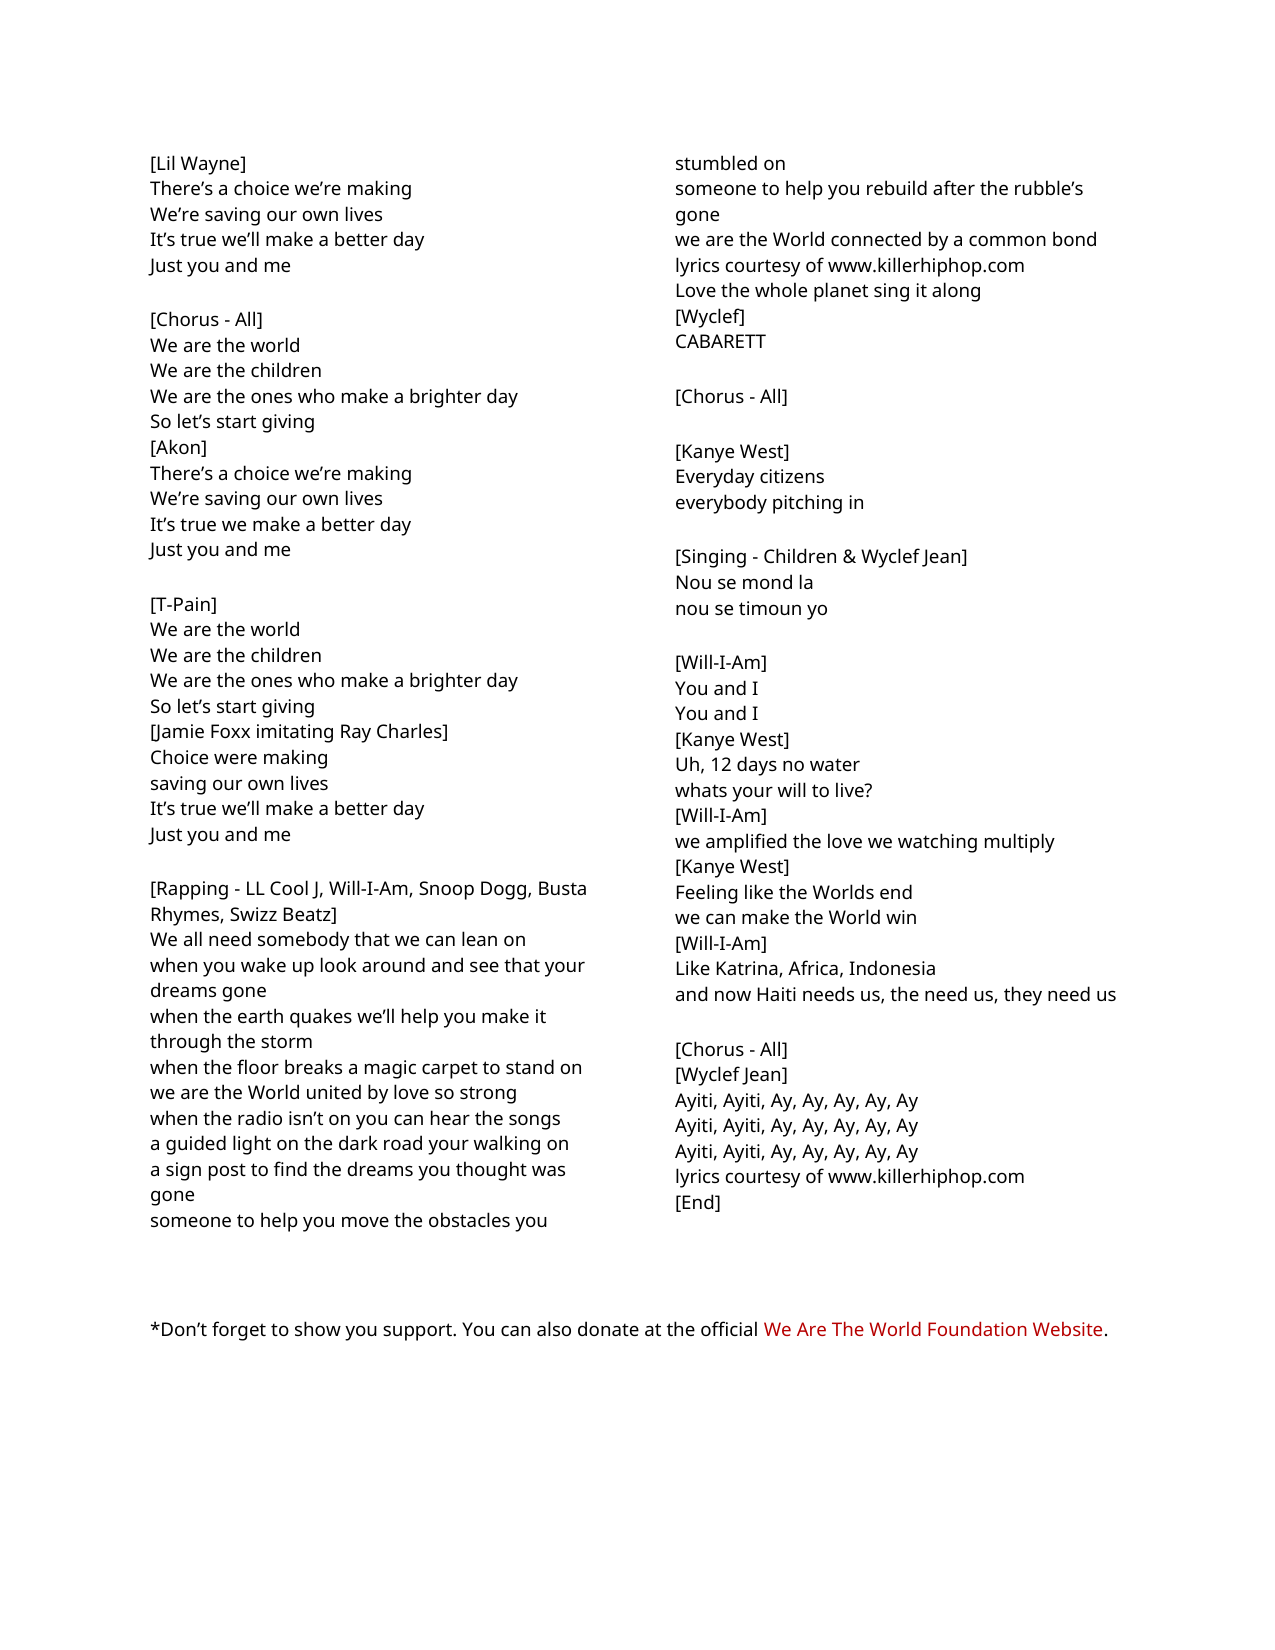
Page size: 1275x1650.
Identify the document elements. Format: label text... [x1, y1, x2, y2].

text [Will-I-Am] You and I You and I [Kanye West] Uh, 12 days no water whats your will to live? [Will-I-Am] we amplified the love we watching multiply [Kanye West] Feeling like the Worlds end we can make the World win [Will-I-Am] Like Katrina, Africa, Indonesia and now Haiti needs us, the need us, they need us [675, 649, 1125, 1007]
text [Singing - Children & Wyclef Jean] Nou se mond la nou se timoun yo [675, 544, 1125, 620]
text [Chorus - All] [Wyclef Jean] Ayiti, Ayiti, Ay, Ay, Ay, Ay, Ay Ayiti, Ayiti, Ay, Ay, Ay, Ay, Ay Ayiti, Ayiti, Ay, Ay, Ay, Ay, Ay lyrics courtesy of www.killerhiphop.com [End] [675, 1036, 1125, 1214]
text [Chorus - All] [675, 383, 1125, 409]
text [Kanye West] Everyday citizens everybody pitching in [675, 438, 1125, 514]
text [Chorus - All] We are the world We are the children We are the ones who make a brighter day So let’s start giving [Akon] There’s a choice we’re making We’re saving our own lives It’s true we make a better day Just you and me [150, 307, 600, 562]
text [Rapping - LL Cool J, Will-I-Am, Snoop Dogg, Busta Rhymes, Swizz Beatz] We all need somebody that we can lean on when you wake up look around and see that your dreams gone when the earth quakes we’ll help you make it through the storm when the floor breaks a magic carpet to stand on we are the World united by love so strong when the radio isn’t on you can hear the songs a guided light on the dark road your walking on a sign post to find the dreams you thought was gone someone to help you move the obstacles you stumbled on someone to help you rebuild after the rubble’s gone we are the World connected by a common bond lyrics courtesy of www.killerhiphop.com Love the whole planet sing it along [Wyclef] CABARETT [675, 150, 1125, 354]
text [Rapping - LL Cool J, Will-I-Am, Snoop Dogg, Busta Rhymes, Swizz Beatz] We all need somebody that we can lean on when you wake up look around and see that your dreams gone when the earth quakes we’ll help you make it through the storm when the floor breaks a magic carpet to stand on we are the World united by love so strong when the radio isn’t on you can hear the songs a guided light on the dark road your walking on a sign post to find the dreams you thought was gone someone to help you move the obstacles you stumbled on someone to help you rebuild after the rubble’s gone we are the World connected by a common bond lyrics courtesy of www.killerhiphop.com Love the whole planet sing it along [Wyclef] CABARETT [150, 876, 600, 1233]
text *Don’t forget to show you support. You can also donate at the official We Are The World Foundation Website. [150, 1317, 1125, 1342]
text [T-Pain] We are the world We are the children We are the ones who make a brighter day So let’s start giving [Jamie Foxx imitating Ray Charles] Choice were making saving our own lives It’s true we’ll make a better day Just you and me [150, 591, 600, 846]
text [Lil Wayne] There’s a choice we’re making We’re saving our own lives It’s true we’ll make a better day Just you and me [150, 150, 600, 278]
